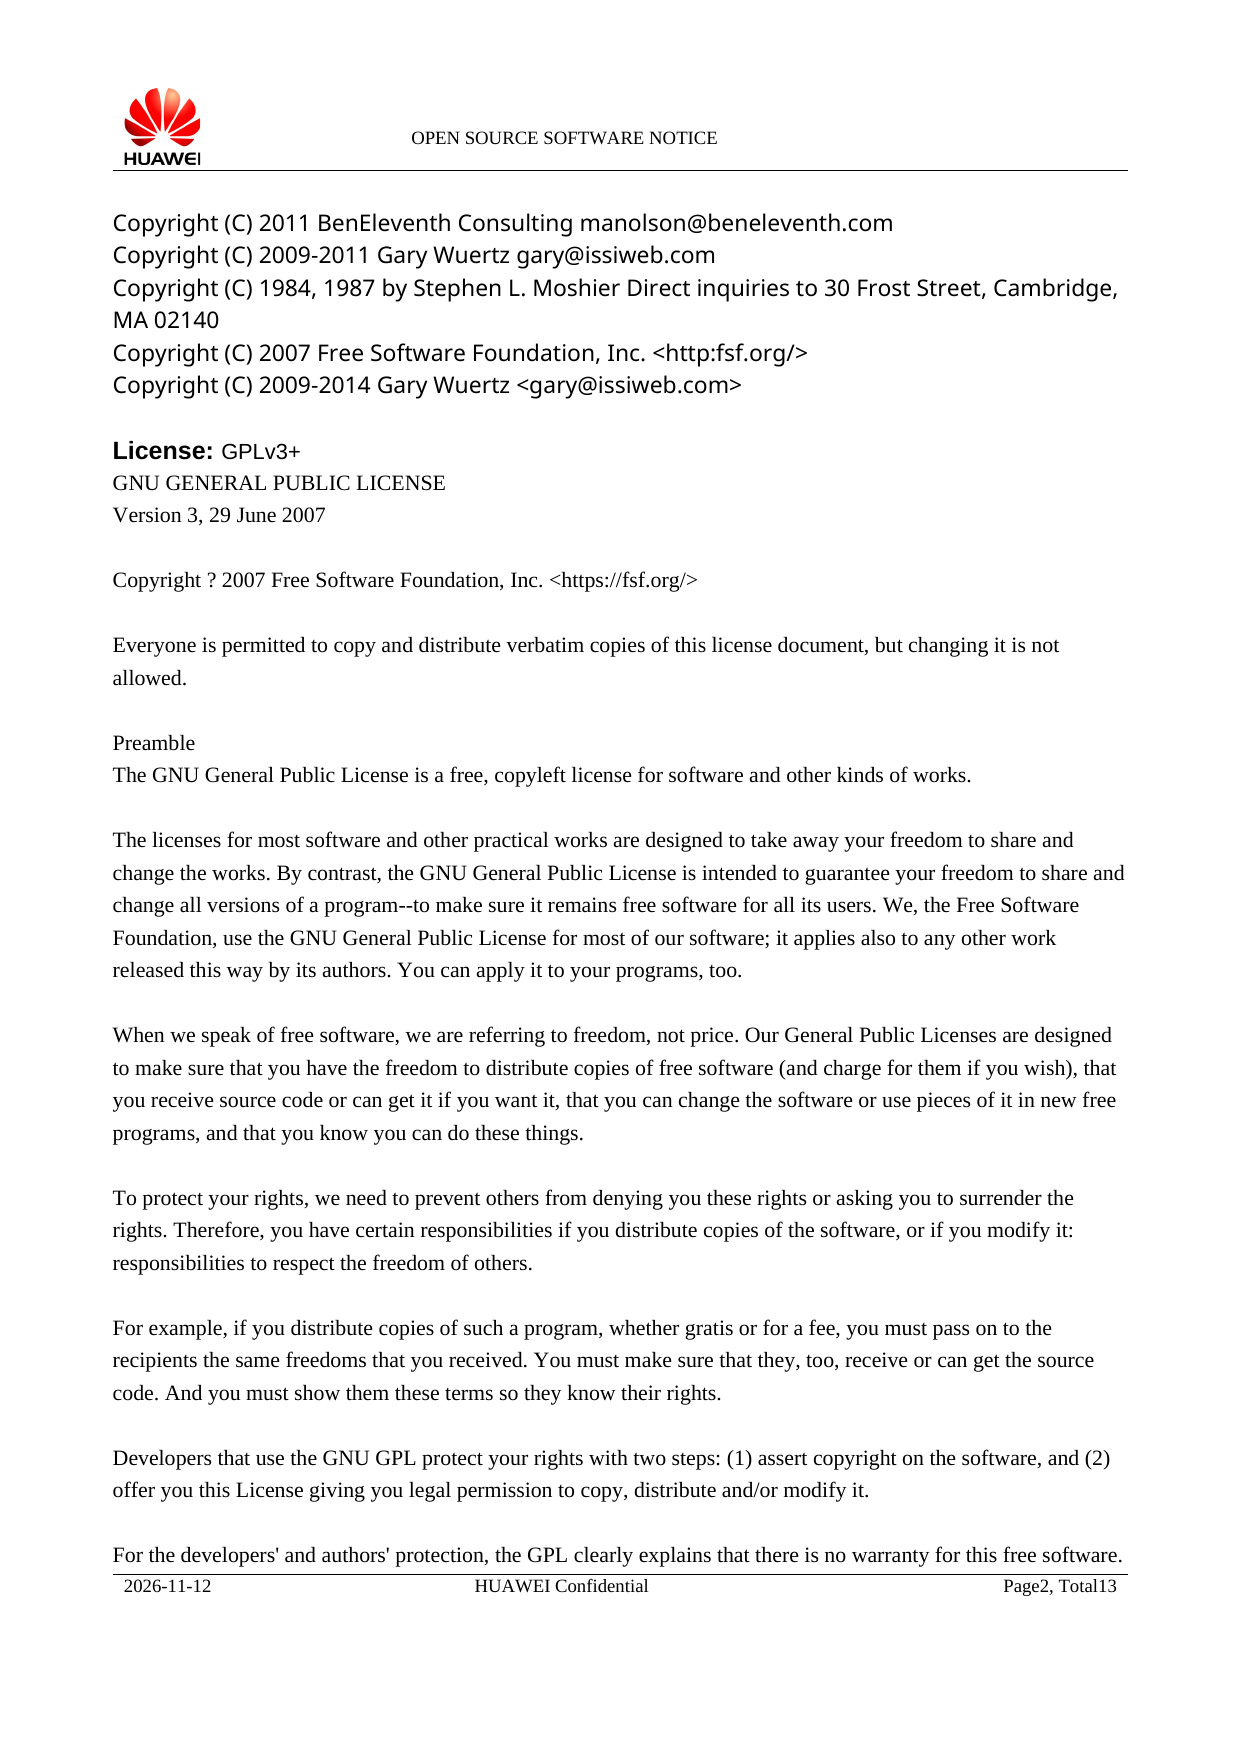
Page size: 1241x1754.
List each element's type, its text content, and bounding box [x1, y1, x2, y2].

picture [124, 88, 201, 165]
text License: GPLv3+ [112, 434, 1128, 466]
